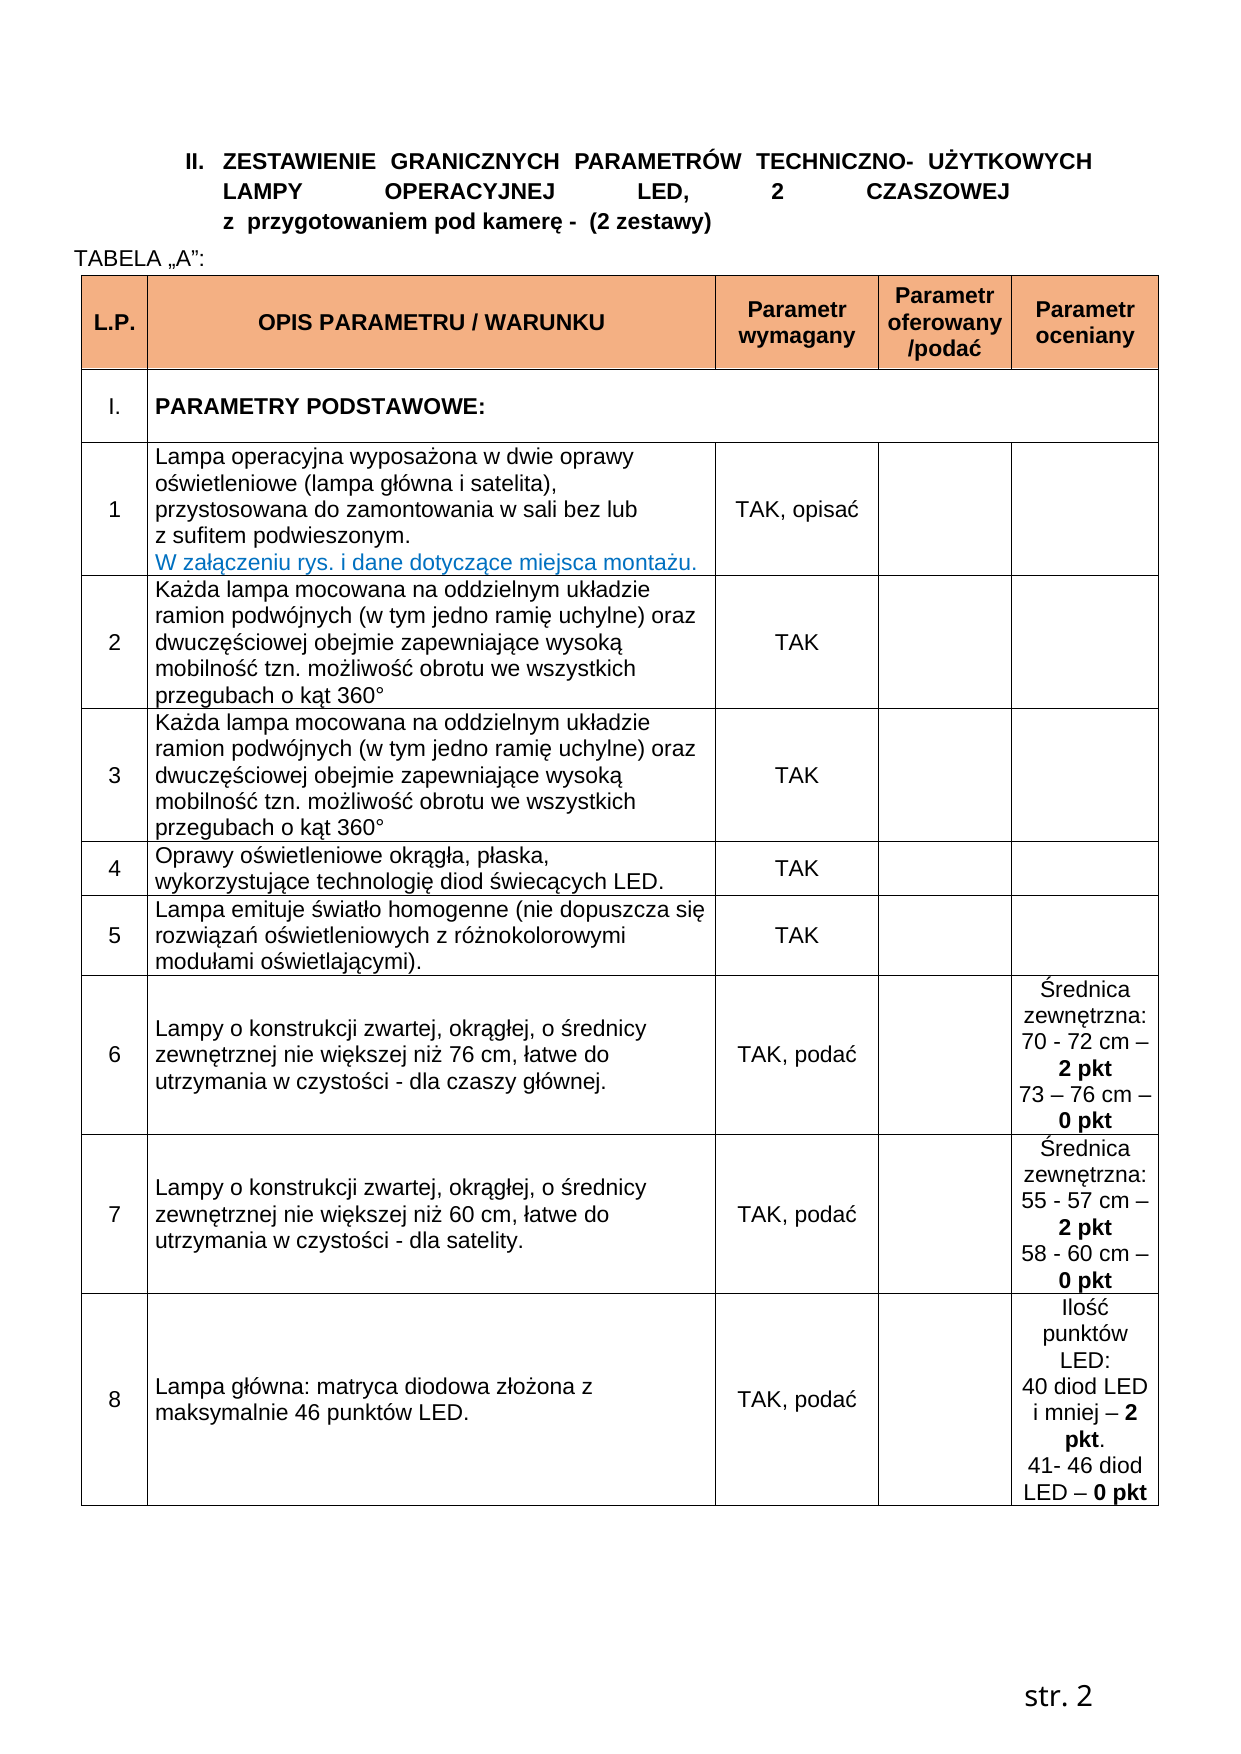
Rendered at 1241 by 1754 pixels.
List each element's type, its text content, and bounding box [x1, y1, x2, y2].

table_cell Średnica zewnętrzna: 70 - 72 cm – 2 pkt 73 – 76 cm – 0 pkt [1012, 976, 1158, 1134]
table_cell TAK [716, 896, 878, 974]
table_cell [879, 976, 1011, 1134]
text TABELA „A”: [74, 244, 1093, 271]
table_cell I. [82, 370, 147, 442]
table_cell [1012, 443, 1158, 575]
table_cell [879, 1294, 1011, 1505]
table_cell PARAMETRY PODSTAWOWE: [148, 370, 1158, 442]
table_cell Każda lampa mocowana na oddzielnym układzie ramion podwójnych (w tym jedno ramię uchylne) oraz dwuczęściowej obejmie zapewniające wysoką mobilność tzn. możliwość obrotu we wszystkich przegubach o kąt 360° [148, 709, 715, 841]
table_cell TAK [716, 709, 878, 841]
table_cell Oprawy oświetleniowe okrągła, płaska, wykorzystujące technologię diod świecących LED. [148, 842, 715, 894]
table_cell [879, 1135, 1011, 1293]
table_cell [1012, 709, 1158, 841]
table_cell 6 [82, 976, 147, 1134]
table_cell [1012, 842, 1158, 894]
table_cell [879, 576, 1011, 708]
table_cell TAK [716, 576, 878, 708]
table_cell [879, 896, 1011, 974]
table_header Parametr wymagany [716, 276, 878, 368]
table_cell TAK, podać [716, 1294, 878, 1505]
table_cell 2 [82, 576, 147, 708]
table_header OPIS PARAMETRU / WARUNKU [148, 276, 715, 368]
table_header Parametr oferowany /podać [879, 276, 1011, 368]
table_cell 4 [82, 842, 147, 894]
table_cell 1 [82, 443, 147, 575]
table_cell Lampa główna: matryca diodowa złożona z maksymalnie 46 punktów LED. [148, 1294, 715, 1505]
table_cell TAK, opisać [716, 443, 878, 575]
table_cell Lampa operacyjna wyposażona w dwie oprawy oświetleniowe (lampa główna i satelita), przystosowana do zamontowania w sali bez lub z sufitem podwieszonym. W załączeniu rys. i dane dotyczące miejsca montażu. [148, 443, 715, 575]
table_cell 5 [82, 896, 147, 974]
table_cell TAK, podać [716, 1135, 878, 1293]
table_cell [1012, 896, 1158, 974]
table_cell Lampy o konstrukcji zwartej, okrągłej, o średnicy zewnętrznej nie większej niż 60 cm, łatwe do utrzymania w czystości - dla satelity. [148, 1135, 715, 1293]
table_cell 3 [82, 709, 147, 841]
subtitle ZESTAWIENIE GRANICZNYCH PARAMETRÓW TECHNICZNO- UŻYTKOWYCH LAMPY OPERACYJNEJ LED, 2 CZASZOWEJ z przygotowaniem pod kamerę - (2 zestawy) [185, 148, 1093, 234]
table_cell [1012, 576, 1158, 708]
table_cell [879, 709, 1011, 841]
table_cell [879, 842, 1011, 894]
table_header L.P. [82, 276, 147, 368]
table_header Parametr oceniany [1012, 276, 1158, 368]
table_cell TAK, podać [716, 976, 878, 1134]
table_cell Ilość punktów LED: 40 diod LED i mniej – 2 pkt. 41- 46 diod LED – 0 pkt [1012, 1294, 1158, 1505]
table_cell Lampa emituje światło homogenne (nie dopuszcza się rozwiązań oświetleniowych z różnokolorowymi modułami oświetlającymi). [148, 896, 715, 974]
table_cell Każda lampa mocowana na oddzielnym układzie ramion podwójnych (w tym jedno ramię uchylne) oraz dwuczęściowej obejmie zapewniające wysoką mobilność tzn. możliwość obrotu we wszystkich przegubach o kąt 360° [148, 576, 715, 708]
table_cell 7 [82, 1135, 147, 1293]
table_cell 8 [82, 1294, 147, 1505]
table_cell Lampy o konstrukcji zwartej, okrągłej, o średnicy zewnętrznej nie większej niż 76 cm, łatwe do utrzymania w czystości - dla czaszy głównej. [148, 976, 715, 1134]
table_cell TAK [716, 842, 878, 894]
table_cell Średnica zewnętrzna: 55 - 57 cm – 2 pkt 58 - 60 cm – 0 pkt [1012, 1135, 1158, 1293]
table_cell [879, 443, 1011, 575]
